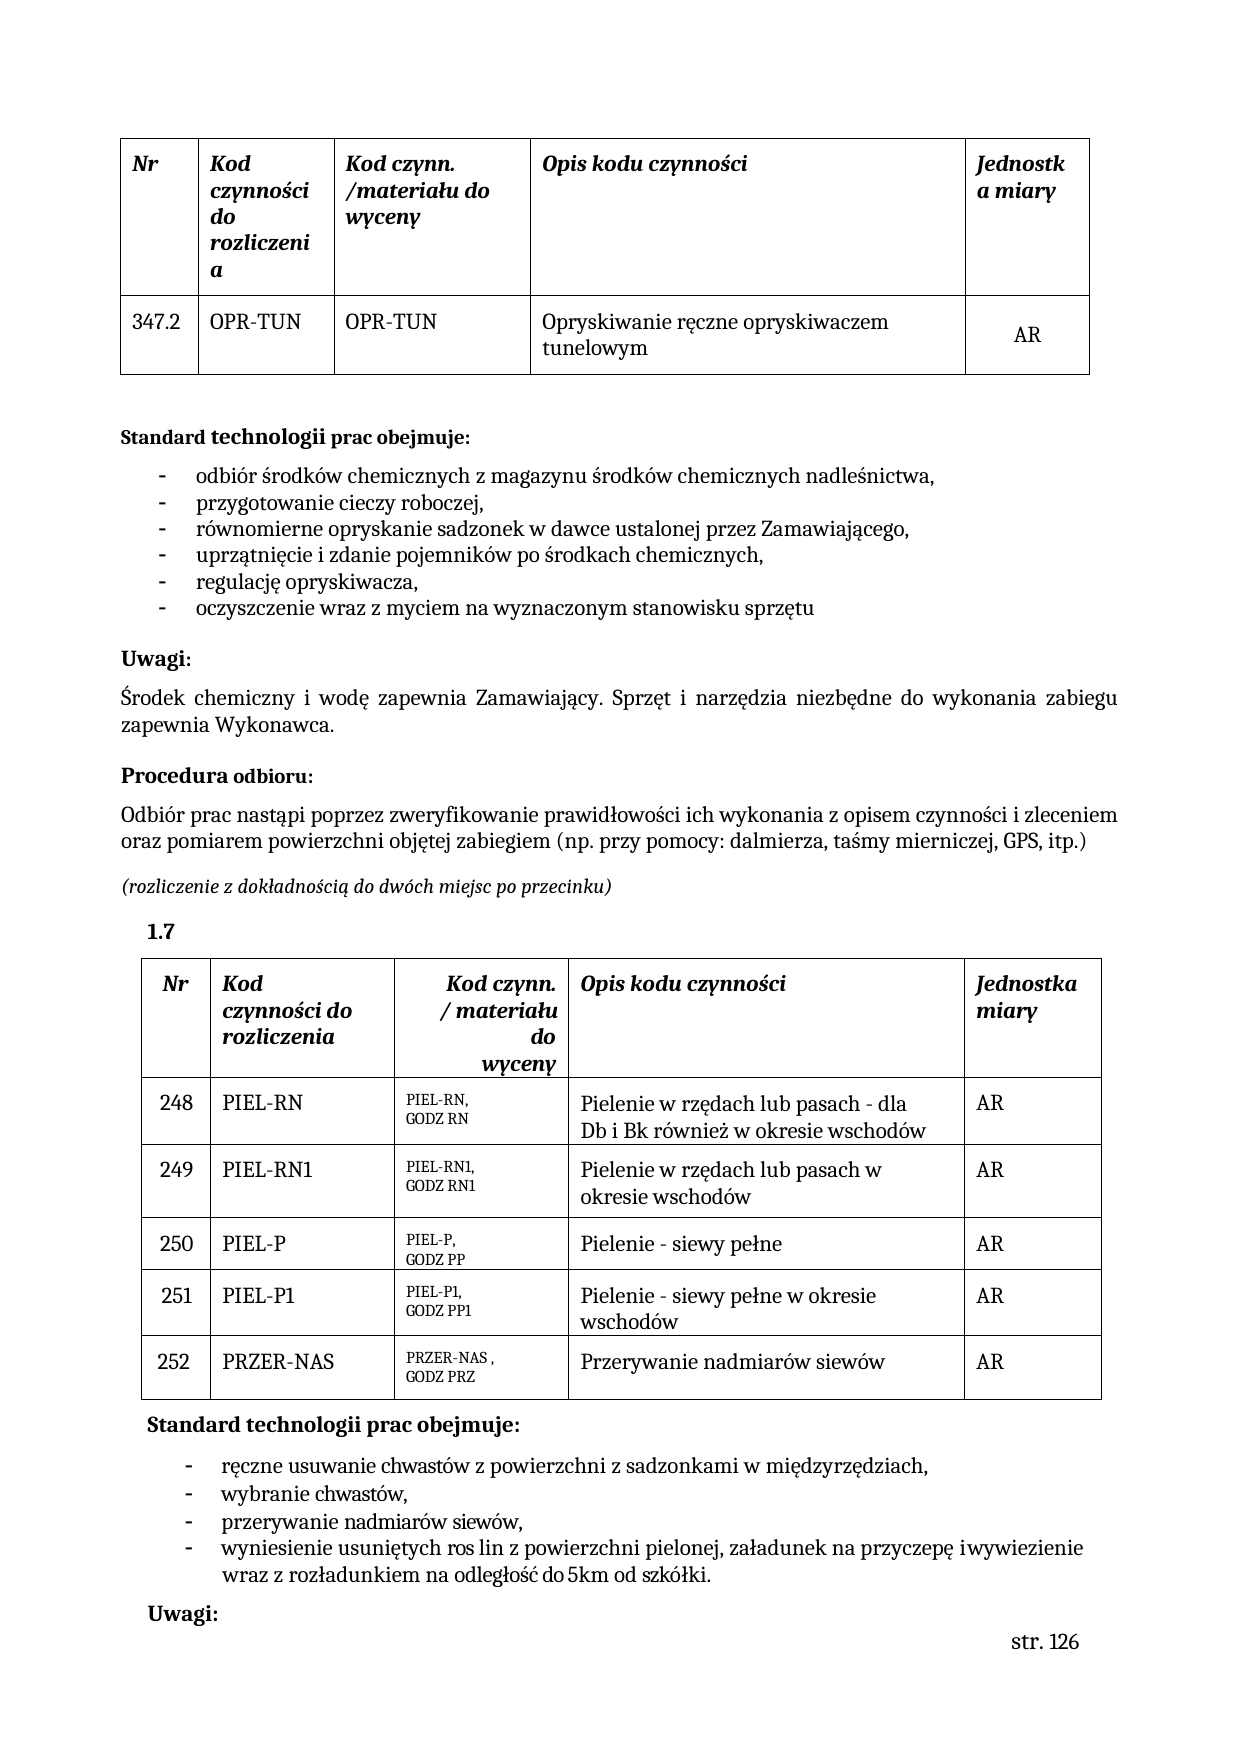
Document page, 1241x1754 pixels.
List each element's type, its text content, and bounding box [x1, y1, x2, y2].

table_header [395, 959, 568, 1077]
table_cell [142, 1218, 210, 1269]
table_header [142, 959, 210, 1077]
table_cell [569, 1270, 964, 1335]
subtitle 1.7 [147, 919, 1119, 945]
text Środek chemiczny i wodę zapewnia Zamawiający. Sprzęt i narzędzia niezbędne do wykonania zabiegu zapewnia Wykonawca. [121, 685, 1119, 738]
list uprzątnięcie i zdanie pojemników po środkach chemicznych, [158, 542, 1119, 568]
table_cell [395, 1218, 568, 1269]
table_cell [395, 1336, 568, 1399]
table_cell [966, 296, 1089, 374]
list przygotowanie cieczy roboczej, [158, 489, 1119, 516]
list równomierne opryskanie sadzonek w dawce ustalonej przez Zamawiającego, [158, 516, 1119, 542]
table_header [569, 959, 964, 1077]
text Standard technologii prac obejmuje: [147, 1412, 1119, 1438]
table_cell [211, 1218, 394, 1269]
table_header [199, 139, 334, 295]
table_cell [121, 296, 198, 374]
text (rozliczenie z dokładnością do dwóch miejsc po przecinku) [121, 875, 1119, 899]
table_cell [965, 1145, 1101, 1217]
list oczyszczenie wraz z myciem na wyznaczonym stanowisku sprzętu [158, 595, 1119, 621]
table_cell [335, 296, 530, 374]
list regulację opryskiwacza, [158, 568, 1119, 595]
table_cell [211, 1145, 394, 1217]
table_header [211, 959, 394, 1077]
text  wybranie chwastów, [185, 1479, 1119, 1507]
text  przerywanie nadmiarów siewów, [185, 1507, 1119, 1535]
text Odbiór prac nastąpi poprzez zweryfikowanie prawidłowości ich wykonania z opisem czynności i zleceniem oraz pomiarem powierzchni objętej zabiegiem (np. przy pomocy: dalmierza, taśmy mierniczej, GPS, itp.) [121, 802, 1119, 854]
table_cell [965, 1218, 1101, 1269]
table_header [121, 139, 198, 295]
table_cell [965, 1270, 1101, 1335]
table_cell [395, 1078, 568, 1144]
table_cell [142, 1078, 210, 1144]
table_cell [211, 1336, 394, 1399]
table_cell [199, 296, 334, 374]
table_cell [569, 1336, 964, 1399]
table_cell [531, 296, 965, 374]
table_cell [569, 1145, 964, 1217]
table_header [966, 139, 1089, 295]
text  wyniesienie usuniętych ros lin z powierzchni pielonej, załadunek na przyczepę i wywiezienie wraz z rozładunkiem na odległość do 5km od szkółki. [185, 1535, 1085, 1588]
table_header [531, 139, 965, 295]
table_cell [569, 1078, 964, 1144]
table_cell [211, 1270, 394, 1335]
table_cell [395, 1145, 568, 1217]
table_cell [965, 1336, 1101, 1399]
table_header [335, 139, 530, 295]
text Standard technologii prac obejmuje: [121, 400, 1119, 451]
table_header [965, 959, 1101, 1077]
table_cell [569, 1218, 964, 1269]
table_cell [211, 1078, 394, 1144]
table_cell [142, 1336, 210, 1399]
text  ręczne usuwanie chwastów z powierzchni z sadzonkami w międzyrzędziach, [185, 1451, 1119, 1479]
text Procedura odbioru: [121, 763, 1119, 789]
subtitle Uwagi: [147, 1600, 1119, 1627]
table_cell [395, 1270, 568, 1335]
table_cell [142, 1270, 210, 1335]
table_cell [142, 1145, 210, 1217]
list odbiór środków chemicznych z magazynu środków chemicznych nadleśnictwa, [158, 463, 1119, 489]
text Uwagi: [121, 646, 1119, 672]
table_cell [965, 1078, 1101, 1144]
